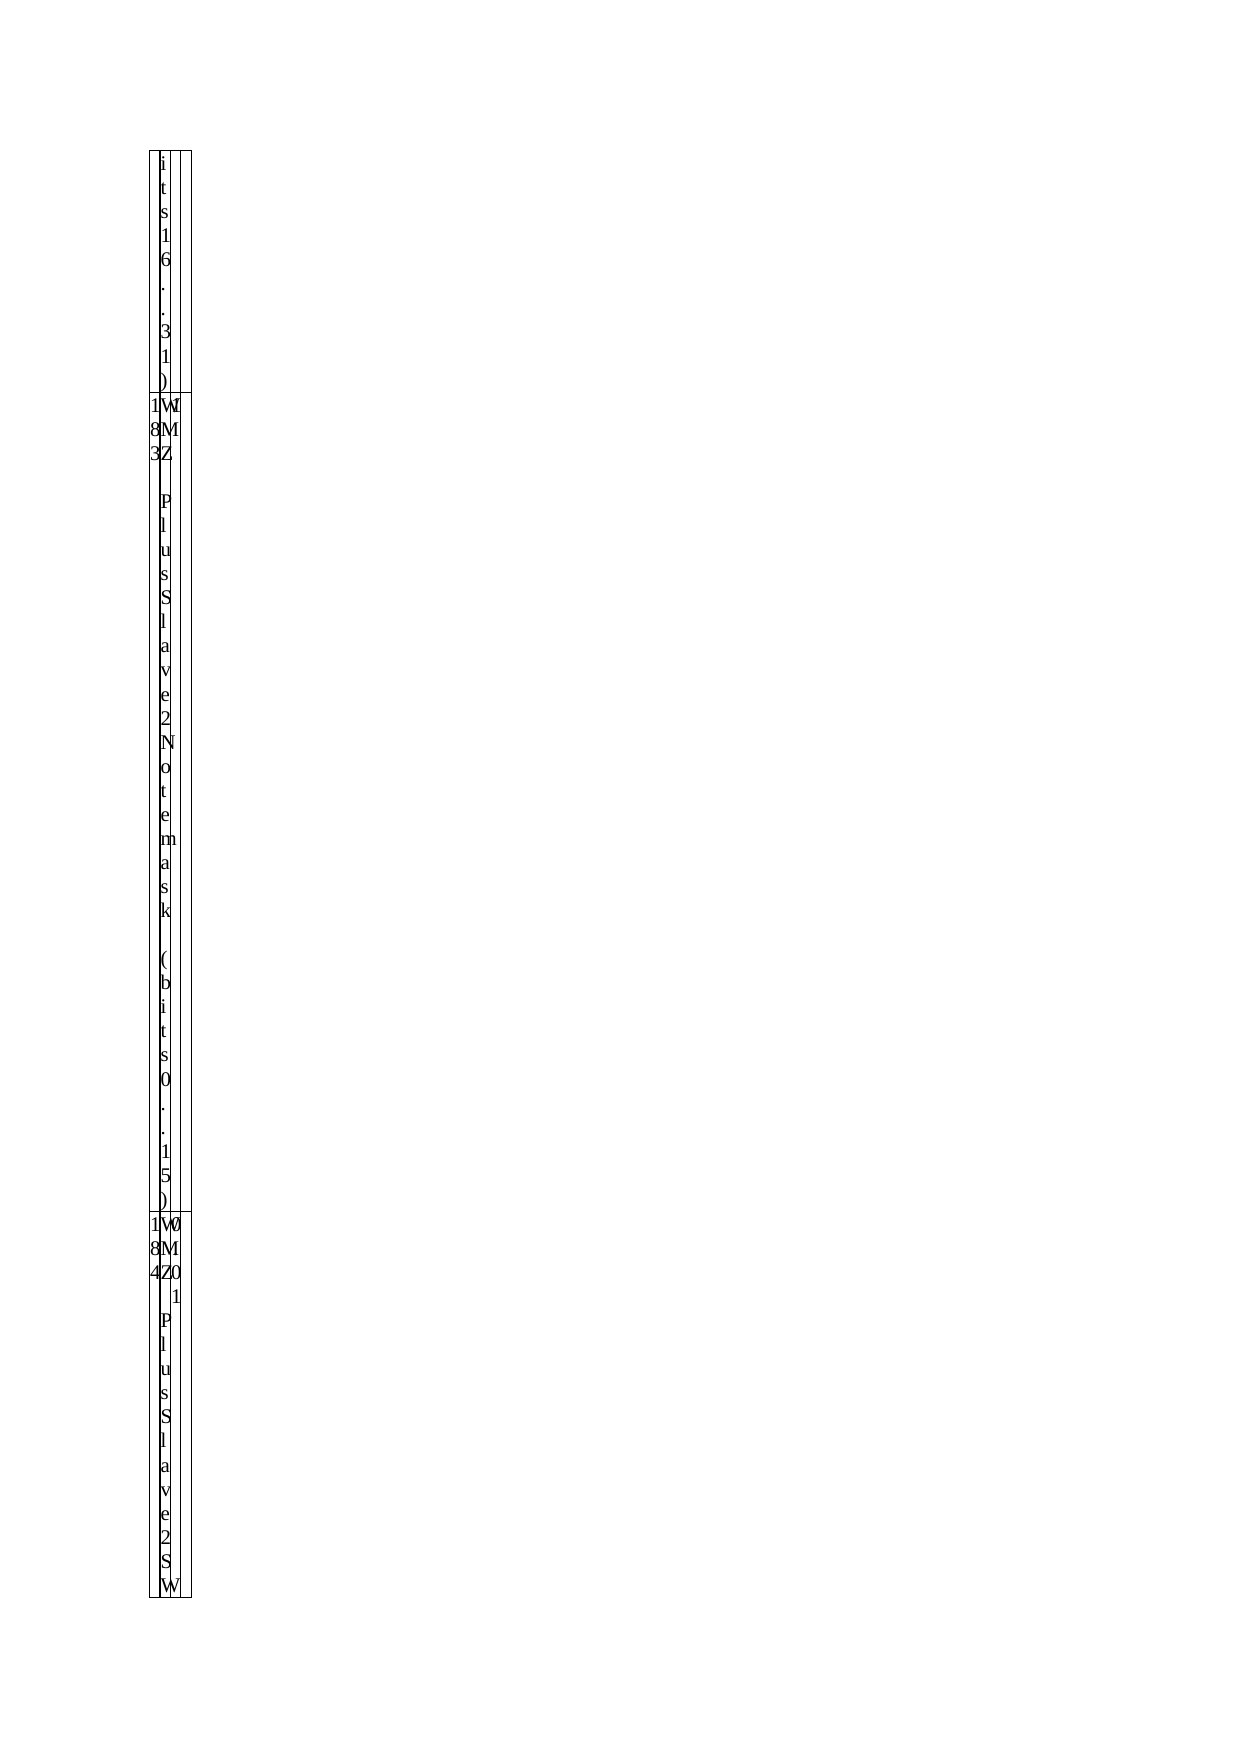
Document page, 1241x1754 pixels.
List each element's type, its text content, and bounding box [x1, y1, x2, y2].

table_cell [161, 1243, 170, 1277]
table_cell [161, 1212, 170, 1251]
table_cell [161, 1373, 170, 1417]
table_cell [181, 151, 191, 392]
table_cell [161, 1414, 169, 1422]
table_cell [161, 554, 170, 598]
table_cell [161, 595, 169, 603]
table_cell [161, 1422, 170, 1562]
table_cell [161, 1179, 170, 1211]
table_cell [181, 393, 191, 1211]
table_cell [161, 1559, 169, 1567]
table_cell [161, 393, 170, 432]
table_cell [161, 151, 170, 260]
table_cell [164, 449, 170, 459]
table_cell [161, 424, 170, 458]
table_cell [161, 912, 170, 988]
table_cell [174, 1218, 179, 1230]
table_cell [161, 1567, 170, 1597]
table_cell [181, 1212, 191, 1597]
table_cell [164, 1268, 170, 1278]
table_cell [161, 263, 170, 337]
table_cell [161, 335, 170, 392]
